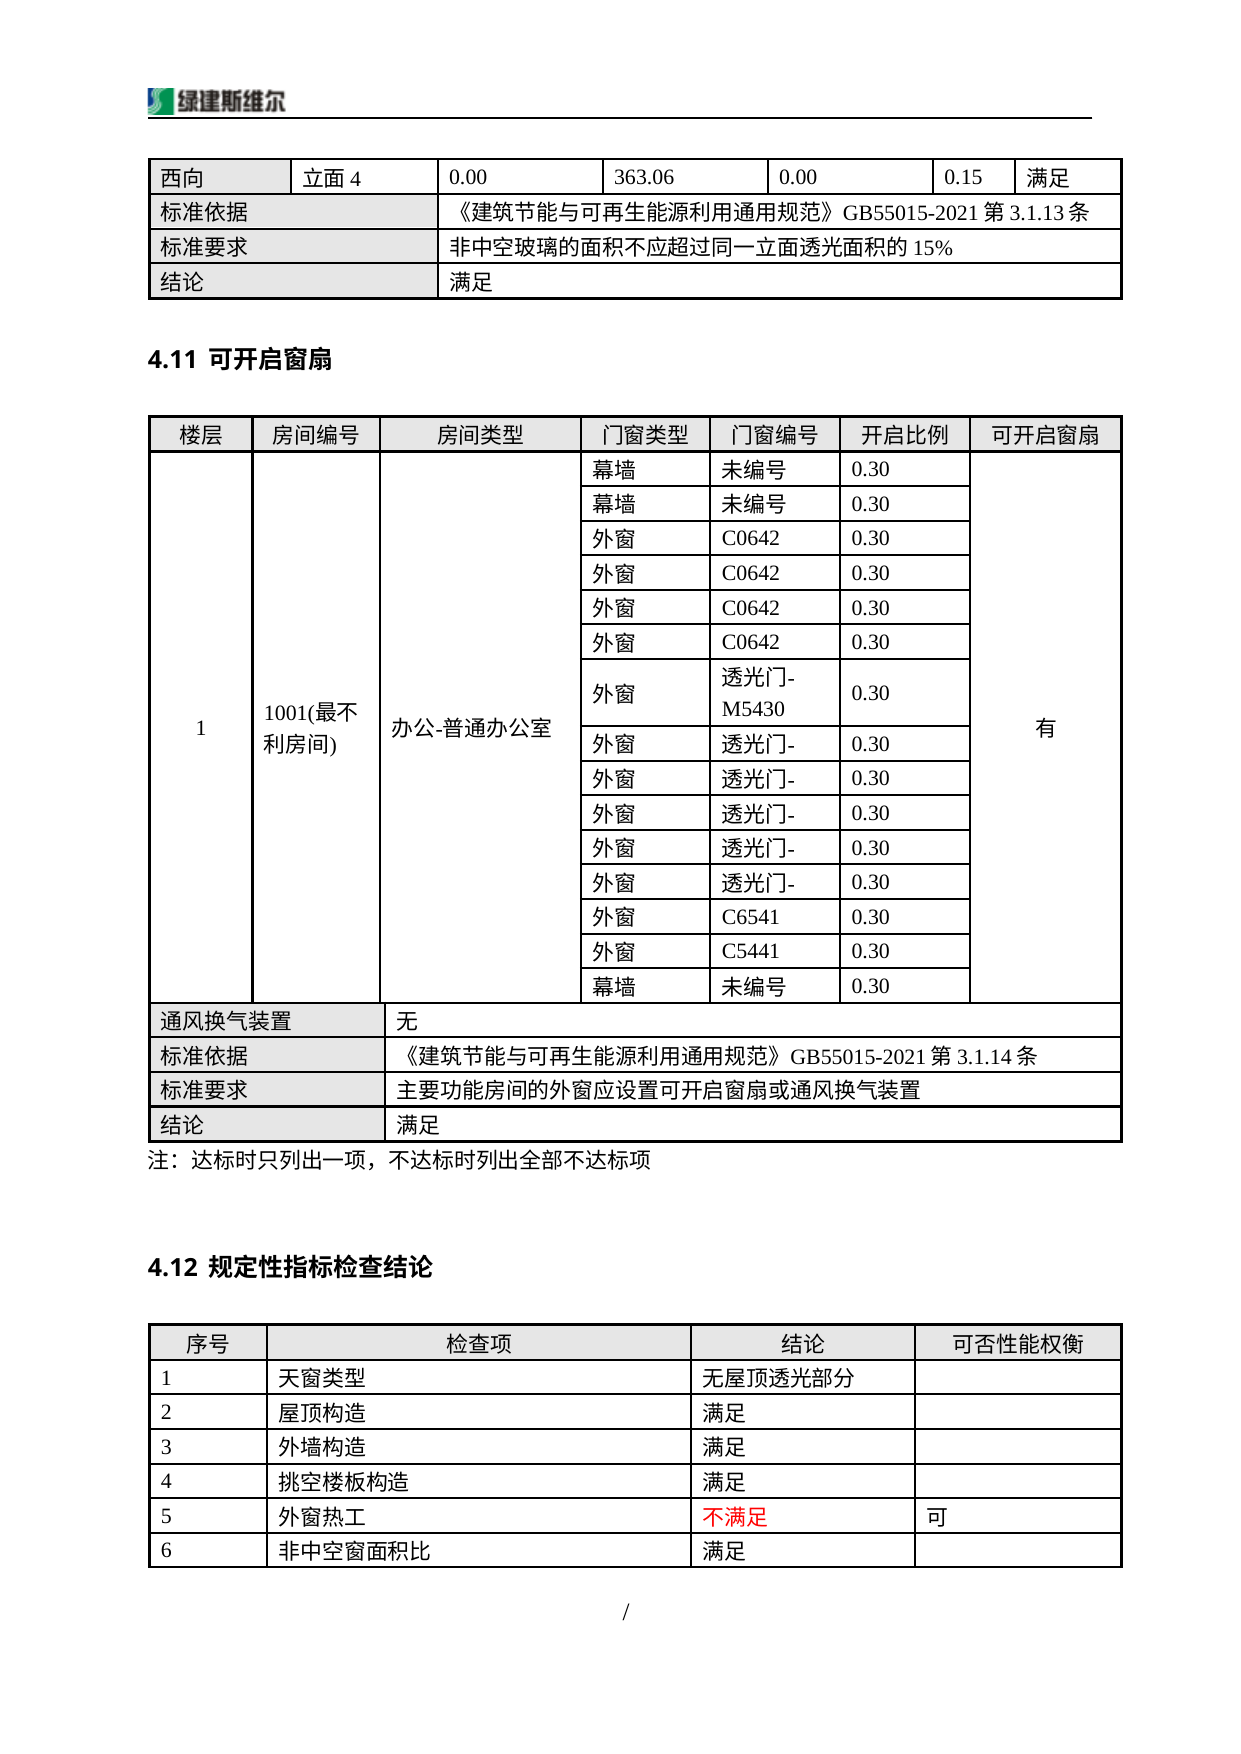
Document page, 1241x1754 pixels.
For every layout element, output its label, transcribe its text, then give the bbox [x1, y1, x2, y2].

table_cell 3 [151, 1430, 266, 1462]
table_cell 满足 [692, 1465, 914, 1497]
table_cell 外窗 [582, 625, 709, 658]
table_cell 0.30 [841, 935, 969, 967]
table_cell 0.30 [841, 762, 969, 794]
table_cell 4 [151, 1465, 266, 1497]
table_cell 满足 [1016, 160, 1120, 193]
table_cell 标准要求 [151, 1073, 384, 1105]
table_cell 标准依据 [151, 1038, 384, 1071]
table_cell 结论 [151, 264, 437, 297]
table_cell 无 [386, 1004, 1120, 1036]
table_cell 0.15 [934, 160, 1014, 193]
table_cell 0.30 [841, 969, 969, 1002]
table_cell 0.30 [841, 556, 969, 589]
table_cell 0.00 [439, 160, 602, 193]
table_header 开启比例 [841, 418, 969, 450]
table_cell 西向 [151, 160, 290, 193]
table_cell 0.30 [841, 487, 969, 519]
table_header 楼层 [151, 418, 251, 450]
table_cell 0.30 [841, 591, 969, 623]
table_cell 可 [916, 1499, 1120, 1532]
table_cell 外窗 [582, 831, 709, 863]
table_cell 1 [151, 1361, 266, 1393]
text 注：达标时只列出一项，不达标时列出全部不达标项 [148, 1143, 1092, 1176]
table_cell 有 [971, 453, 1120, 1002]
table_header 可否性能权衡 [916, 1326, 1120, 1359]
table_cell 外窗 [582, 935, 709, 967]
table_cell 主要功能房间的外窗应设置可开启窗扇或通风换气装置 [386, 1073, 1120, 1105]
table_cell 未编号 [711, 969, 839, 1002]
table_cell 透光门- [711, 796, 839, 829]
table_cell C0642 [711, 625, 839, 658]
table_cell 透光门-M5430 [711, 660, 839, 725]
table_cell C0642 [711, 522, 839, 554]
table_cell C5441 [711, 935, 839, 967]
table_cell 外窗热工 [268, 1499, 690, 1532]
table_cell 非中空玻璃的面积不应超过同一立面透光面积的15% [439, 230, 1120, 262]
table_cell 0.30 [841, 796, 969, 829]
table_header 检查项 [268, 1326, 690, 1359]
table_cell 1 [151, 453, 251, 1002]
table_cell C0642 [711, 556, 839, 589]
table_header 房间编号 [254, 418, 379, 450]
table_cell C0642 [711, 591, 839, 623]
table_cell 满足 [692, 1430, 914, 1462]
table_cell 外窗 [582, 727, 709, 759]
table_cell 天窗类型 [268, 1361, 690, 1393]
table_cell 结论 [151, 1108, 384, 1140]
table_cell 外窗 [582, 522, 709, 554]
table_cell 外窗 [582, 900, 709, 932]
table_cell [916, 1430, 1120, 1462]
table_cell 外窗 [582, 865, 709, 898]
table_cell 未编号 [711, 487, 839, 519]
table_cell 透光门- [711, 762, 839, 794]
table_header 房间类型 [381, 418, 580, 450]
table_cell 幕墙 [582, 487, 709, 519]
table_cell 0.00 [769, 160, 932, 193]
table_cell 外窗 [582, 796, 709, 829]
table_cell 透光门- [711, 727, 839, 759]
table_cell 透光门- [711, 865, 839, 898]
table_cell C6541 [711, 900, 839, 932]
subtitle 规定性指标检查结论 [148, 1233, 1092, 1298]
table_cell 外窗 [582, 556, 709, 589]
table_cell 0.30 [841, 727, 969, 759]
table_cell 5 [151, 1499, 266, 1532]
table_cell 幕墙 [582, 453, 709, 485]
table_cell 无屋顶透光部分 [692, 1361, 914, 1393]
subtitle 可开启窗扇 [148, 325, 1092, 390]
table_cell [916, 1465, 1120, 1497]
table_cell 满足 [692, 1395, 914, 1428]
table_header 门窗编号 [711, 418, 839, 450]
table_cell 挑空楼板构造 [268, 1465, 690, 1497]
table_cell 屋顶构造 [268, 1395, 690, 1428]
table_cell 满足 [692, 1534, 914, 1566]
table_cell [916, 1534, 1120, 1566]
table_cell 外窗 [582, 660, 709, 725]
table_cell 363.06 [604, 160, 767, 193]
table_cell 不满足 [692, 1499, 914, 1532]
table_cell 《建筑节能与可再生能源利用通用规范》GB55015-2021第3.1.14条 [386, 1038, 1120, 1071]
table_cell 标准依据 [151, 195, 437, 227]
table_cell 6 [151, 1534, 266, 1566]
table_header 序号 [151, 1326, 266, 1359]
table_cell 外墙构造 [268, 1430, 690, 1462]
table_cell 透光门- [711, 831, 839, 863]
table_cell 0.30 [841, 660, 969, 725]
table_cell 满足 [439, 264, 1120, 297]
table_cell 0.30 [841, 831, 969, 863]
table_cell 标准要求 [151, 230, 437, 262]
picture [147, 88, 289, 115]
table_cell 满足 [386, 1108, 1120, 1140]
table_cell 0.30 [841, 865, 969, 898]
table_header 门窗类型 [582, 418, 709, 450]
table_cell 非中空窗面积比 [268, 1534, 690, 1566]
table_cell 0.30 [841, 625, 969, 658]
table_cell 未编号 [711, 453, 839, 485]
table_cell [916, 1395, 1120, 1428]
table_cell 0.30 [841, 900, 969, 932]
table_cell 2 [151, 1395, 266, 1428]
table_cell 外窗 [582, 591, 709, 623]
table_header 结论 [692, 1326, 914, 1359]
table_header 可开启窗扇 [971, 418, 1120, 450]
table_cell 幕墙 [582, 969, 709, 1002]
table_cell 通风换气装置 [151, 1004, 384, 1036]
table_cell 外窗 [582, 762, 709, 794]
table_cell 0.30 [841, 453, 969, 485]
table_cell 1001(最不利房间) [254, 453, 379, 1002]
table_cell 办公-普通办公室 [381, 453, 580, 1002]
table_cell 0.30 [841, 522, 969, 554]
table_cell [916, 1361, 1120, 1393]
table_cell 《建筑节能与可再生能源利用通用规范》GB55015-2021第3.1.13条 [439, 195, 1120, 227]
table_cell 立面4 [292, 160, 437, 193]
